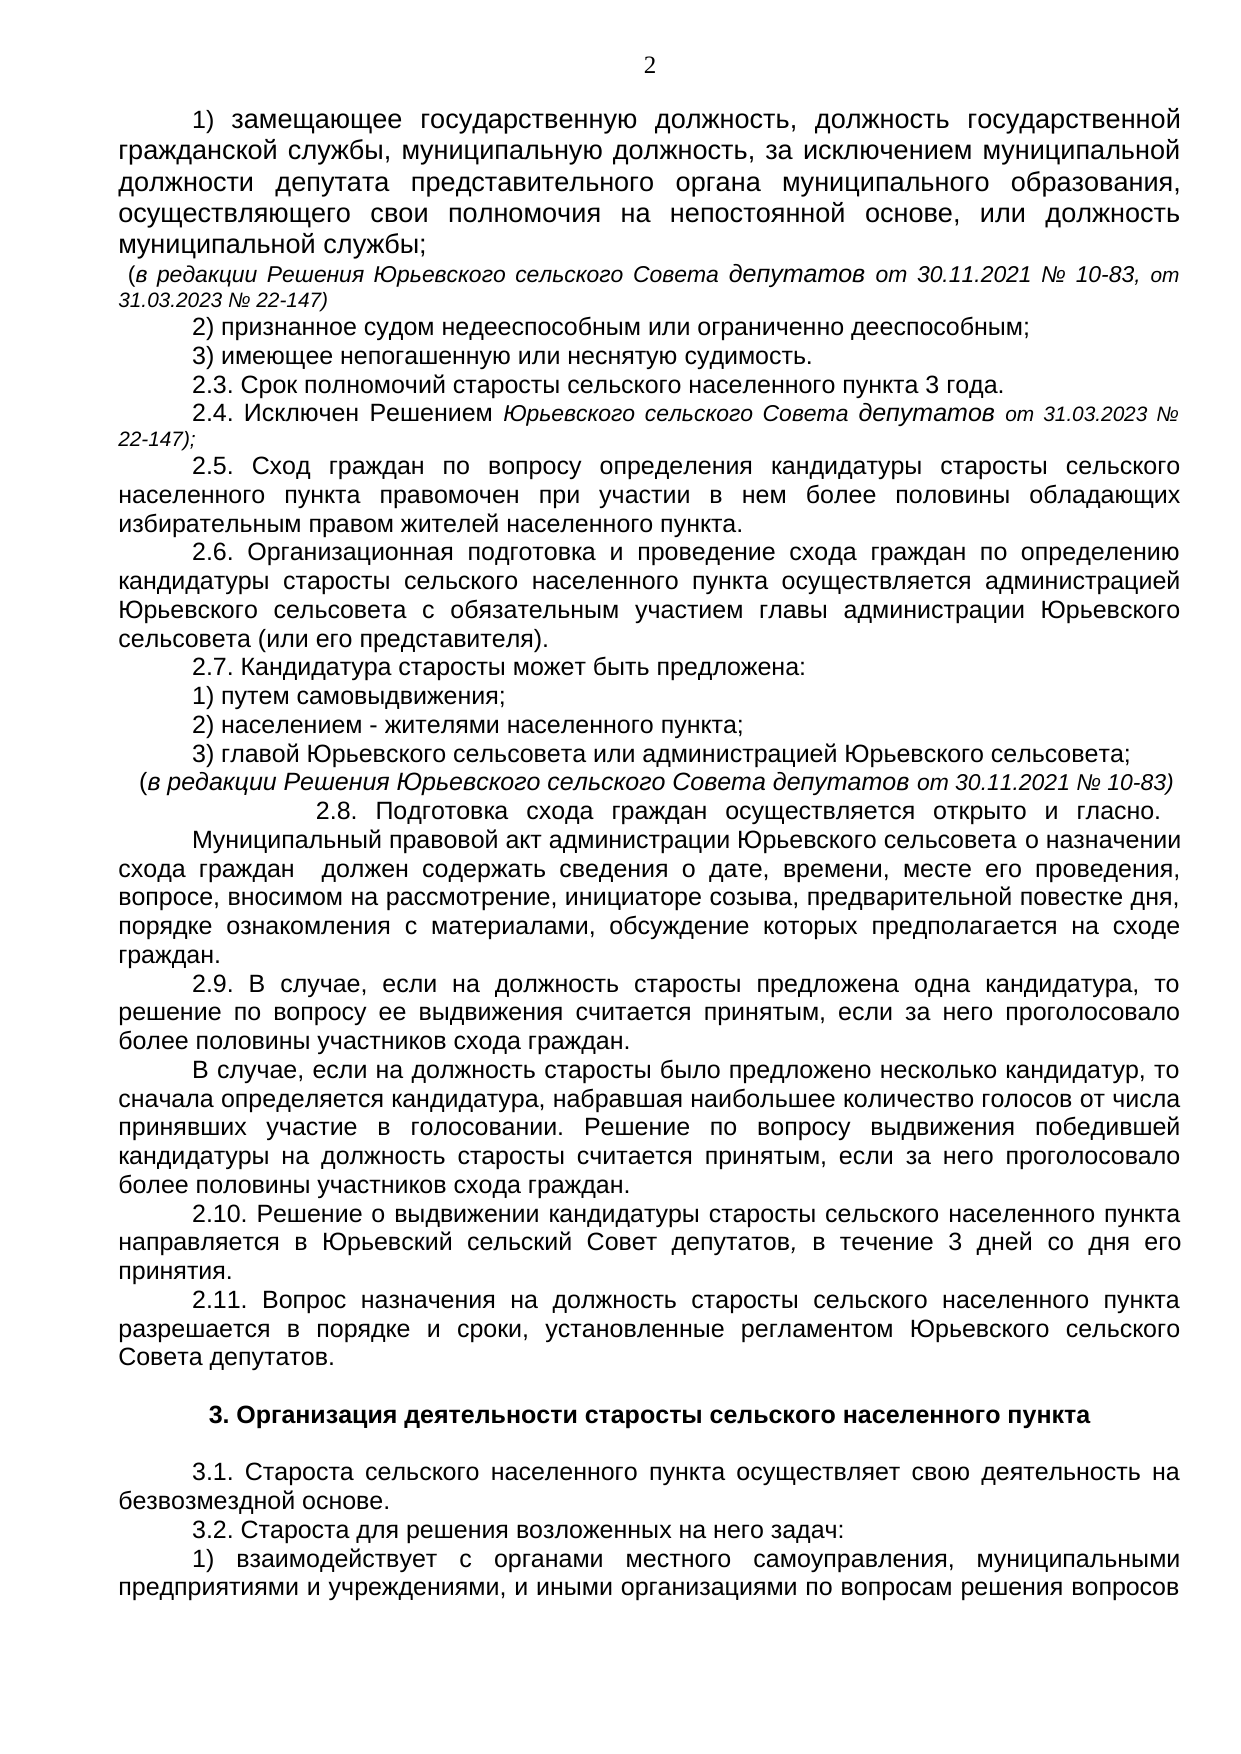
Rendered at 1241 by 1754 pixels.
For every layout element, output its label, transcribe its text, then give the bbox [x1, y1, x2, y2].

text 2) населением - жителями населенного пункта; [118, 710, 1181, 738]
text 2.8. Подготовка схода граждан осуществляется открыто и гласно. Муниципальный правовой акт администрации Юрьевского сельсовета о назначении схода граждан должен содержать сведения о дате, времени, месте его проведения, вопросе, вносимом на рассмотрение, инициаторе созыва, предварительной повестке дня, порядке ознакомления с материалами, обсуждение которых предполагается на сходе граждан. [118, 796, 1181, 968]
text 3) имеющее непогашенную или неснятую судимость. [118, 341, 1181, 369]
text 3.2. Староста для решения возложенных на него задач: [118, 1515, 1181, 1543]
text 2.6. Организационная подготовка и проведение схода граждан по определению кандидатуры старосты сельского населенного пункта осуществляется администрацией Юрьевского сельсовета с обязательным участием главы администрации Юрьевского сельсовета (или его представителя). [118, 537, 1181, 652]
text 2.7. Кандидатура старосты может быть предложена: [118, 652, 1181, 681]
text 2.4. Исключен Решением Юрьевского сельского Совета депутатов от 31.03.2023 № 22-147); [118, 398, 1181, 451]
text 2.10. Решение о выдвижении кандидатуры старосты сельского населенного пункта направляется в Юрьевский сельский Совет депутатов, в течение 3 дней со дня его принятия. [118, 1198, 1181, 1285]
text В случае, если на должность старосты было предложено несколько кандидатур, то сначала определяется кандидатура, набравшая наибольшее количество голосов от числа принявших участие в голосовании. Решение по вопросу выдвижения победившей кандидатуры на должность старосты считается принятым, если за него проголосовало более половины участников схода граждан. [118, 1055, 1181, 1198]
text 2) признанное судом недееспособным или ограниченно дееспособным; [118, 312, 1181, 341]
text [118, 1543, 1181, 1601]
text (в редакции Решения Юрьевского сельского Совета депутатов от 30.11.2021 № 10-83, от 31.03.2023 № 22-147) [118, 259, 1181, 312]
text 2.11. Вопрос назначения на должность старосты сельского населенного пункта разрешается в порядке и сроки, установленные регламентом Юрьевского сельского Совета депутатов. [118, 1285, 1181, 1371]
text 1) путем самовыдвижения; [118, 681, 1181, 710]
text 3) главой Юрьевского сельсовета или администрацией Юрьевского сельсовета; [118, 738, 1181, 767]
text 2.3. Срок полномочий старосты сельского населенного пункта 3 года. [118, 369, 1181, 398]
text 2.9. В случае, если на должность старосты предложена одна кандидатура, то решение по вопросу ее выдвижения считается принятым, если за него проголосовало более половины участников схода граждан. [118, 968, 1181, 1055]
text 3. Организация деятельности старосты сельского населенного пункта [118, 1400, 1181, 1428]
text 3.1. Староста сельского населенного пункта осуществляет свою деятельность на безвозмездной основе. [118, 1457, 1181, 1515]
text (в редакции Решения Юрьевского сельского Совета депутатов от 30.11.2021 № 10-83) [118, 767, 1181, 796]
text 2.5. Сход граждан по вопросу определения кандидатуры старосты сельского населенного пункта правомочен при участии в нем более половины обладающих избирательным правом жителей населенного пункта. [118, 451, 1181, 537]
text 1) замещающее государственную должность, должность государственной гражданской службы, муниципальную должность, за исключением муниципальной должности депутата представительного органа муниципального образования, осуществляющего свои полномочия на непостоянной основе, или должность муниципальной службы; [118, 103, 1181, 259]
